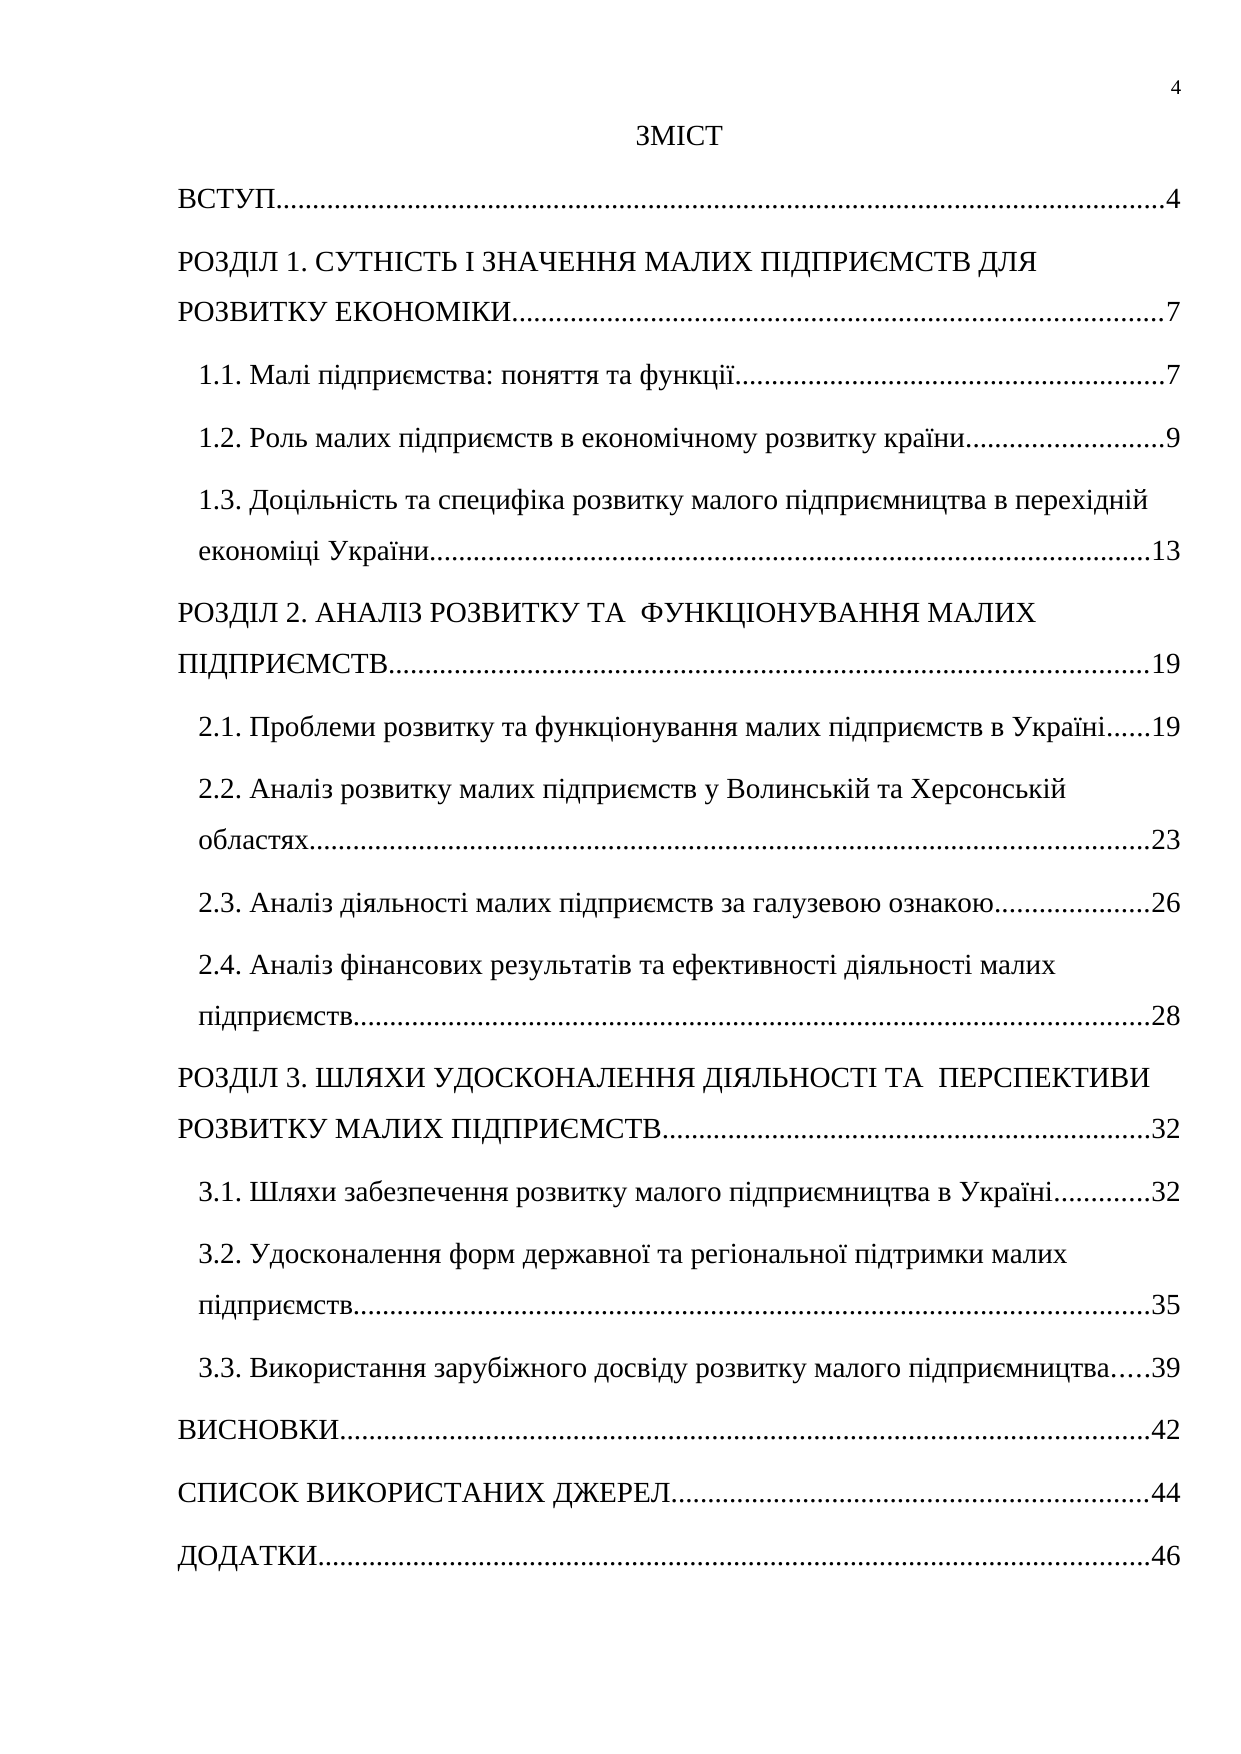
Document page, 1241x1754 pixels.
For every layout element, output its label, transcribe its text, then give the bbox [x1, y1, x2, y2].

text ЗМІСТ [177, 118, 1181, 152]
text 2.1. Проблеми розвитку та функціонування малих підприємств в Україні 19 [198, 709, 1181, 742]
text СПИСОК ВИКОРИСТАНИХ ДЖЕРЕЛ. 44 [177, 1475, 1181, 1509]
text 1.2. Роль малих підприємств в економічному розвитку країни 9 [198, 420, 1181, 453]
text 3.2. Удосконалення форм державної та регіональної підтримки малих підприємств 35 [198, 1237, 1181, 1320]
text 3.3. Використання зарубіжного досвіду розвитку малого підприємництва 39 [198, 1350, 1181, 1383]
text 1.1. Малі підприємства: поняття та функції 7 [198, 357, 1181, 390]
text ВИСНОВКИ 42 [177, 1412, 1181, 1446]
text ВСТУП 4 [177, 181, 1181, 214]
text ДОДАТКИ 46 [177, 1538, 1181, 1572]
text 2.3. Аналіз діяльності малих підприємств за галузевою ознакою 26 [198, 885, 1181, 918]
text 3.1. Шляхи забезпечення розвитку малого підприємництва в Україні 32 [198, 1174, 1181, 1207]
text 2.2. Аналіз розвитку малих підприємств у Волинській та Херсонській областях 23 [198, 772, 1181, 855]
text 2.4. Аналіз фінансових результатів та ефективності діяльності малих підприємств 28 [198, 947, 1181, 1031]
text РОЗДІЛ 2. АНАЛІЗ РОЗВИТКУ ТА ФУНКЦІОНУВАННЯ МАЛИХ ПІДПРИЄМСТВ 19 [177, 596, 1181, 679]
text РОЗДІЛ 1. СУТНІСТЬ І ЗНАЧЕННЯ МАЛИХ ПІДПРИЄМСТВ ДЛЯ РОЗВИТКУ ЕКОНОМІКИ 7 [177, 244, 1181, 328]
text 1.3. Доцільність та специфіка розвитку малого підприємництва в перехідній економіці України 13 [198, 482, 1181, 566]
text РОЗДІЛ 3. ШЛЯХИ УДОСКОНАЛЕННЯ ДІЯЛЬНОСТІ ТА ПЕРСПЕКТИВИ РОЗВИТКУ МАЛИХ ПІДПРИЄМСТВ 32 [177, 1061, 1181, 1144]
